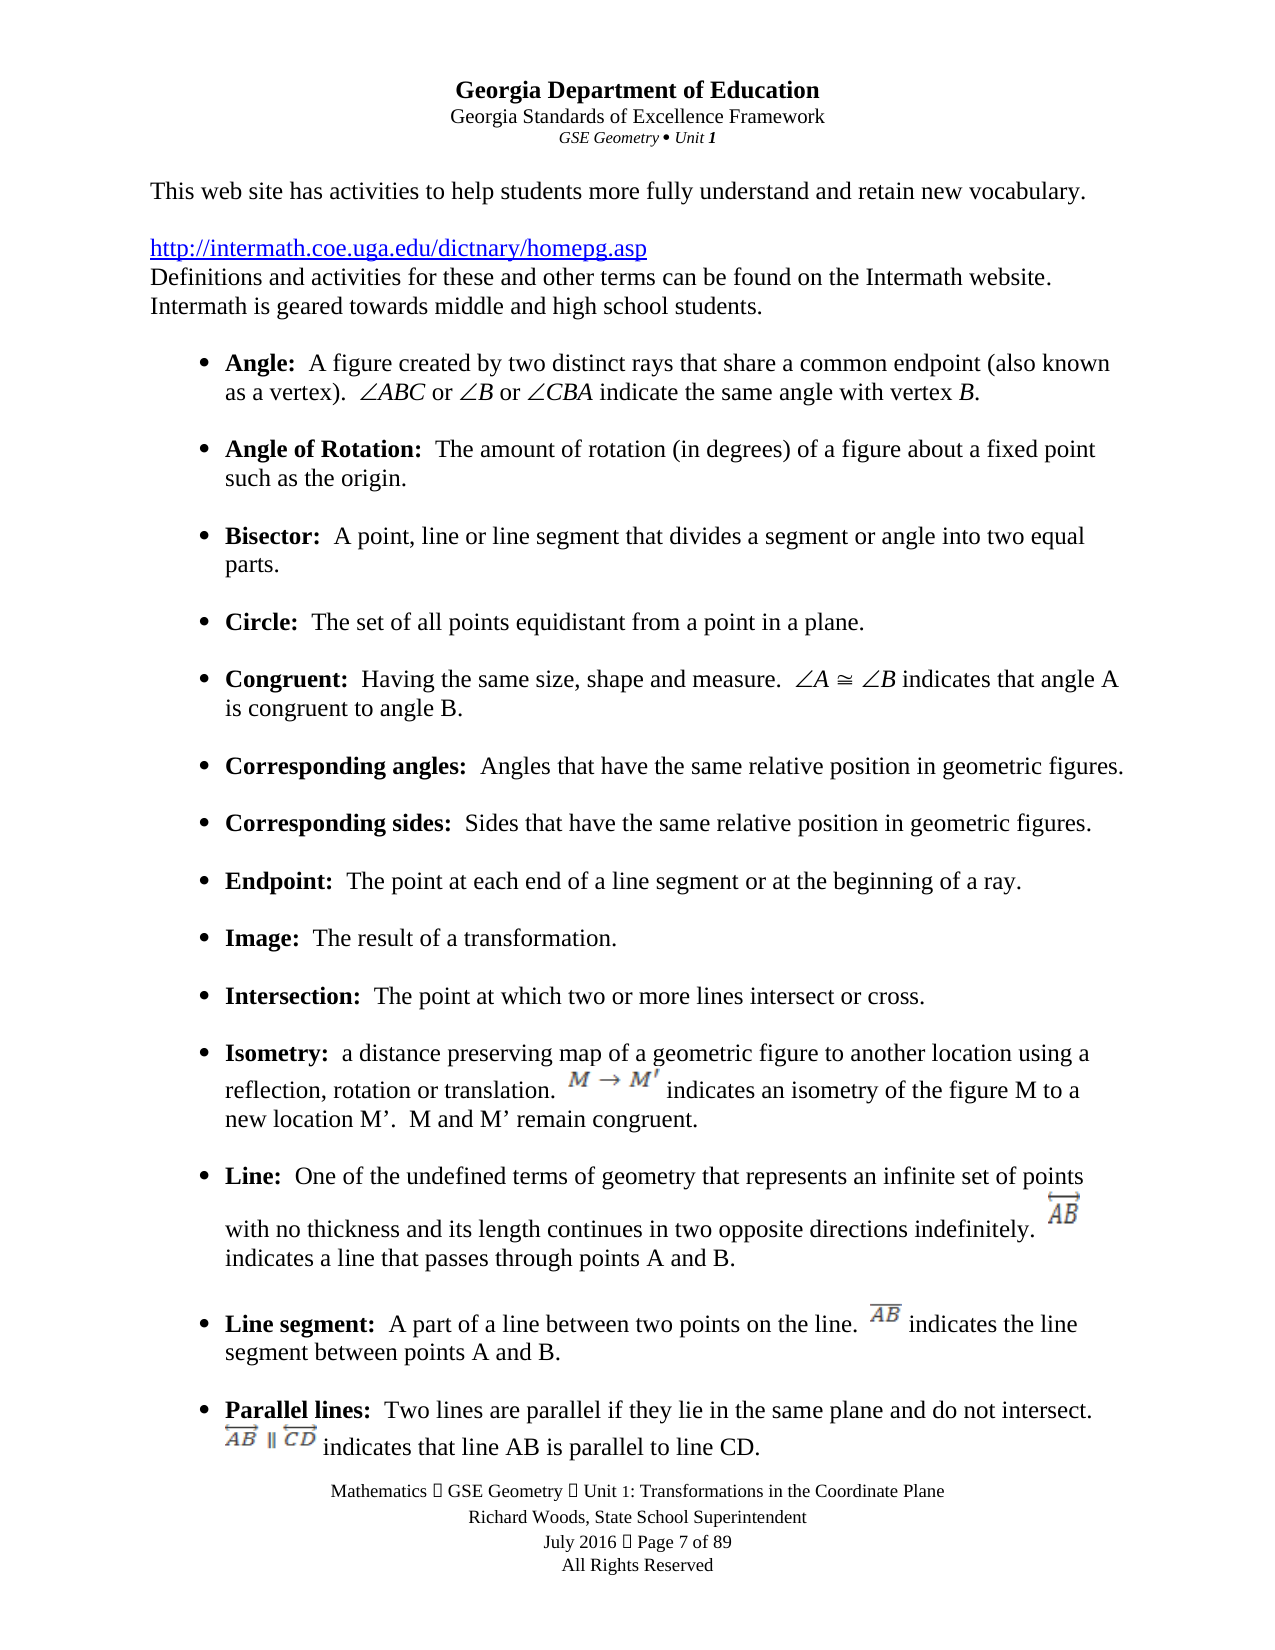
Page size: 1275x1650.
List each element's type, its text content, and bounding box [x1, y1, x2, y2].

list Endpoint: The point at each end of a line segment or at the beginning of a ray. [200, 866, 1125, 894]
picture [870, 1300, 902, 1332]
text Definitions and activities for these and other terms can be found on the Intermath website. Intermath is geared towards middle and high school students. [150, 262, 1125, 319]
list Angle: A figure created by two distinct rays that share a common endpoint (also known as a vertex). ABC or B or CBA indicate the same angle with vertex B. [200, 348, 1125, 406]
list Angle of Rotation: The amount of rotation (in degrees) of a figure about a fixed point such as the origin. [200, 434, 1125, 492]
list Line segment: A part of a line between two points on the line. indicates the line segment between points A and B. [200, 1301, 1125, 1366]
text This web site has activities to help students more fully understand and retain new vocabulary. [150, 176, 1125, 204]
list Isometry: a distance preserving map of a geometric figure to another location using a reflection, rotation or translation. indicates an isometry of the figure M to a new location M’. M and M’ remain congruent. [200, 1038, 1125, 1133]
list Corresponding angles: Angles that have the same relative position in geometric figures. [200, 751, 1125, 779]
picture [1048, 1190, 1080, 1238]
picture [568, 1066, 660, 1099]
list Parallel lines: Two lines are parallel if they lie in the same plane and do not intersect. indicates that line AB is parallel to line CD. [200, 1395, 1125, 1460]
picture [225, 1423, 317, 1455]
list Bisector: A point, line or line segment that divides a segment or angle into two equal parts. [200, 521, 1125, 578]
text http://intermath.coe.uga.edu/dictnary/homepg.asp [150, 233, 1125, 262]
list Intersection: The point at which two or more lines intersect or cross. [200, 981, 1125, 1009]
list Congruent: Having the same size, shape and measure. A B indicates that angle A is congruent to angle B. [200, 664, 1125, 722]
list Image: The result of a transformation. [200, 923, 1125, 952]
list Corresponding sides: Sides that have the same relative position in geometric figures. [200, 808, 1125, 837]
list Line: One of the undefined terms of geometry that represents an infinite set of points with no thickness and its length continues in two opposite directions indefinitely. indicates a line that passes through points A and B. [200, 1161, 1125, 1272]
list Circle: The set of all points equidistant from a point in a plane. [200, 607, 1125, 636]
